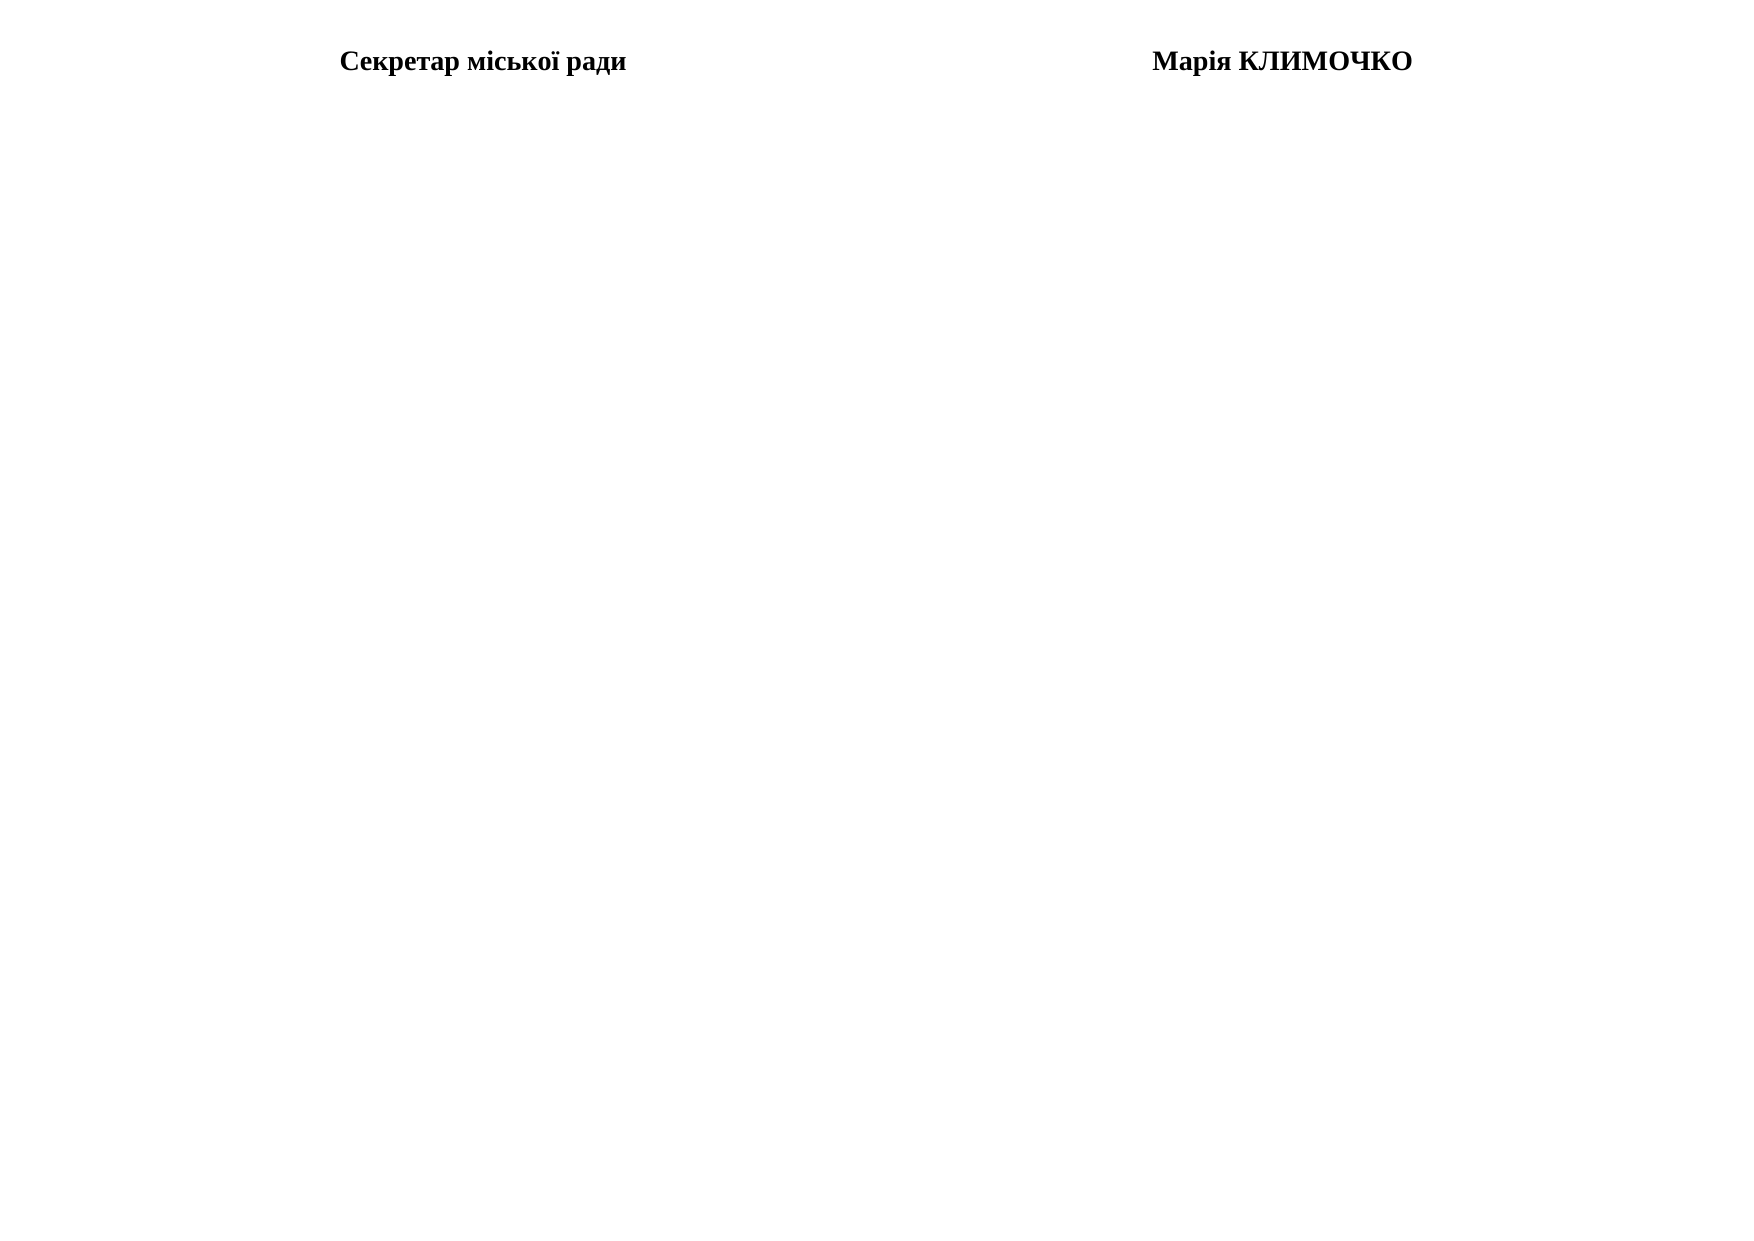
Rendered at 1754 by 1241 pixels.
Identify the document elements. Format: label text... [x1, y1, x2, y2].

text Секретар міської ради Марія КЛИМОЧКО [37, 44, 1717, 77]
